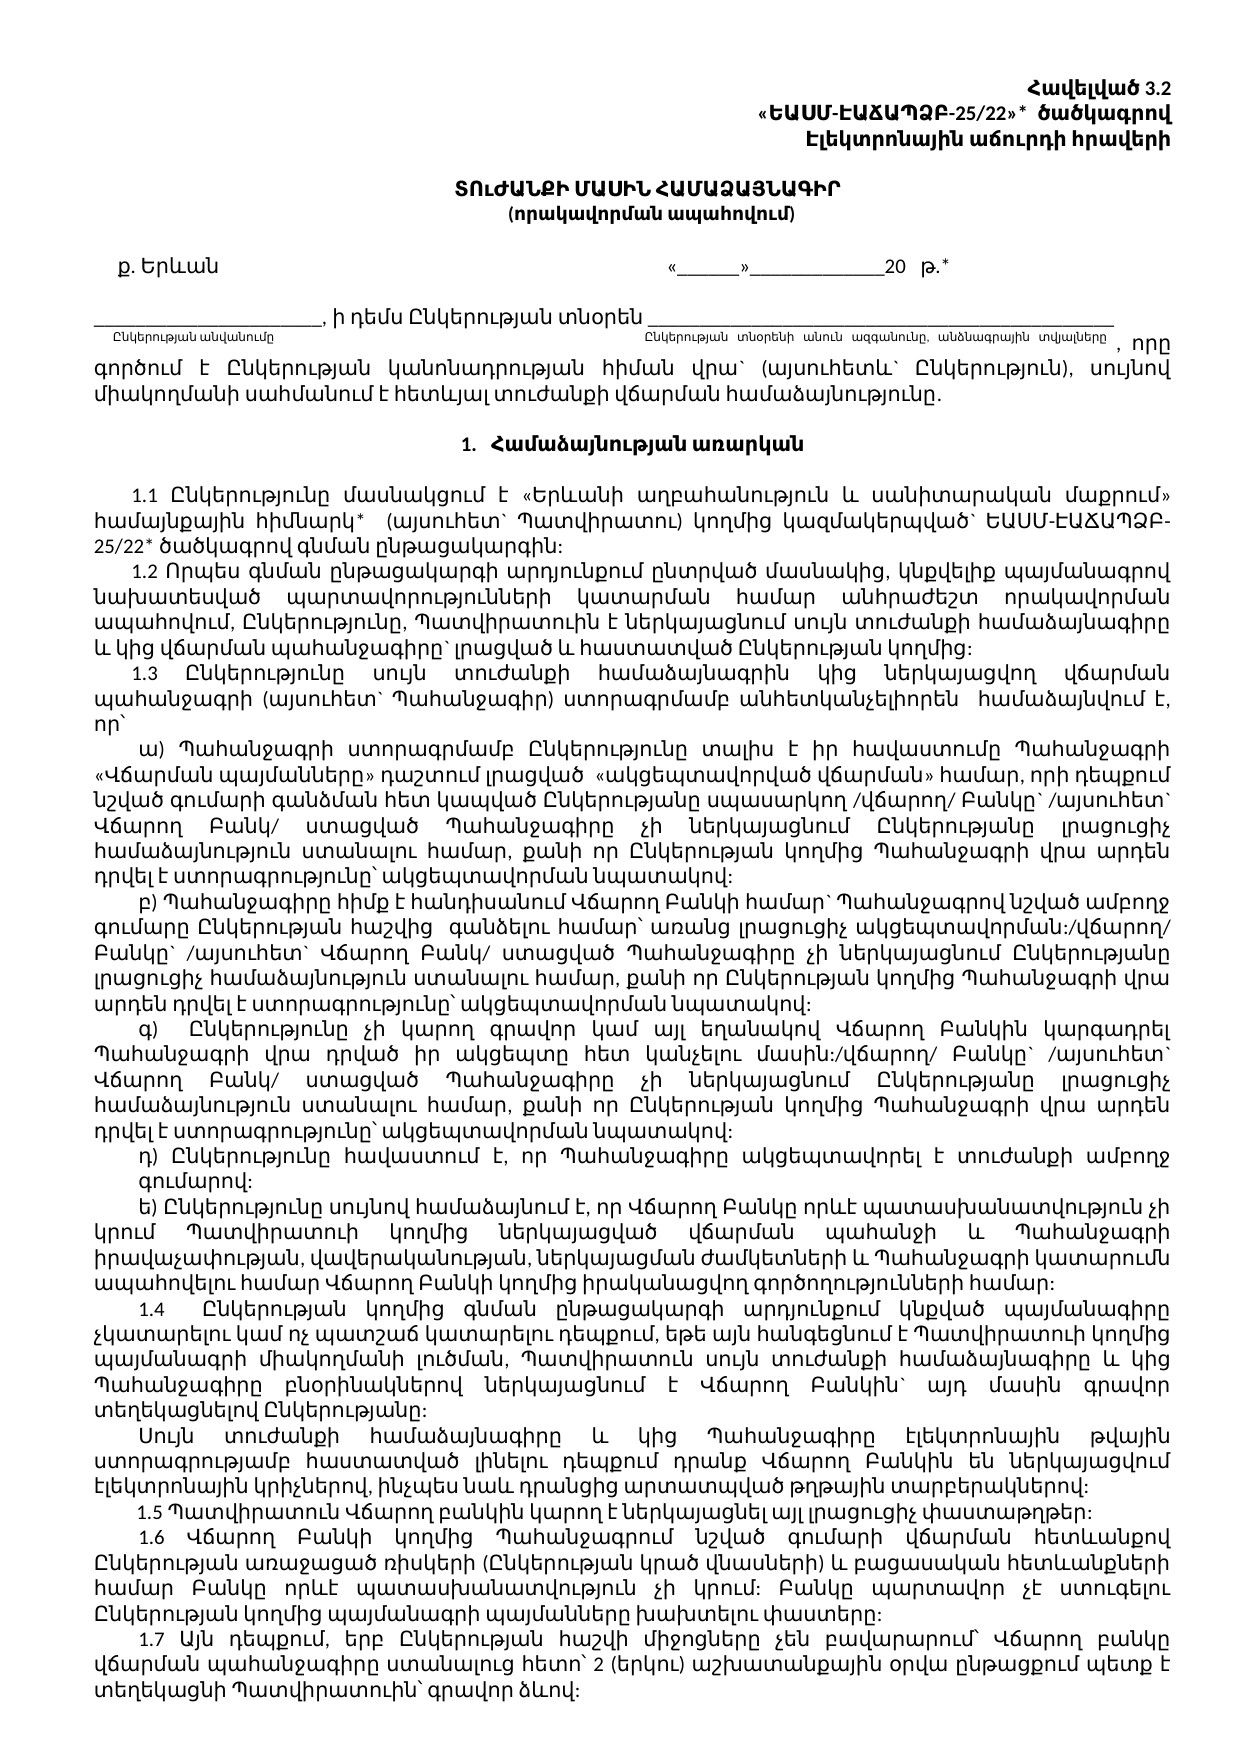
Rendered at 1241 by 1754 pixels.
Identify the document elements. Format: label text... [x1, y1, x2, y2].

text Հավելված 3.2 [94, 75, 1171, 100]
text ա) Պահանջագրի ստորագրմամբ Ընկերությունը տալիս է իր հավաստումը Պահանջագրի «Վճարման պայմանները» դաշտում լրացված «ակցեպտավորված վճարման» համար, որի դեպքում նշված գումարի գանձման հետ կապված Ընկերությանը սպասարկող /վճարող/ Բանկը` /այսուհետ` Վճարող Բանկ/ ստացված Պահանջագիրը չի ներկայացնում Ընկերությանը լրացուցիչ համաձայնություն ստանալու համար, քանի որ Ընկերության կողմից Պահանջագրի վրա արդեն դրվել է ստորագրությունը՝ ակցեպտավորման նպատակով: [94, 737, 1171, 889]
text ք. Երևան «______»_____________20 թ.* [94, 254, 1171, 279]
text ե) Ընկերությունը սույնով համաձայնում է, որ Վճարող Բանկը որևէ պատասխանատվություն չի կրում Պատվիրատուի կողմից ներկայացված վճարման պահանջի և Պահանջագրի իրավաչափության, վավերականության, ներկայացման ժամկետների և Պահանջագրի կատարումն ապահովելու համար Վճարող Բանկի կողմից իրականացվող գործողությունների համար: [94, 1194, 1171, 1296]
text գ) Ընկերությունը չի կարող գրավոր կամ այլ եղանակով Վճարող Բանկին կարգադրել Պահանջագրի վրա դրված իր ակցեպտը հետ կանչելու մասին:/վճարող/ Բանկը` /այսուհետ` Վճարող Բանկ/ ստացված Պահանջագիրը չի ներկայացնում Ընկերությանը լրացուցիչ համաձայնություն ստանալու համար, քանի որ Ընկերության կողմից Պահանջագրի վրա արդեն դրվել է ստորագրությունը՝ ակցեպտավորման նպատակով: [94, 1016, 1171, 1143]
text 1.4 Ընկերության կողմից գնման ընթացակարգի արդյունքում կնքված պայմանագիրը չկատարելու կամ ոչ պատշաճ կատարելու դեպքում, եթե այն հանգեցնում է Պատվիրատուի կողմից պայմանագրի միակողմանի լուծման, Պատվիրատուն սույն տուժանքի համաձայնագիրը և կից Պահանջագիրը բնօրինակներով ներկայացնում է Վճարող Բանկին` այդ մասին գրավոր տեղեկացնելով Ընկերությանը: [94, 1296, 1171, 1423]
text «ԵԱՍՄ-ԷԱՃԱՊՁԲ-25/22»* ծածկագրով [94, 100, 1171, 126]
text Ընկերության անվանումը Ընկերության տնօրենի անուն ազգանունը, անձնագրային տվյալները , որը գործում է Ընկերության կանոնադրության հիման վրա` (այսուհետև` Ընկերություն), սույնով միակողմանի սահմանում է հետևյալ տուժանքի վճարման համաձայնությունը. [94, 330, 1171, 406]
text դ) Ընկերությունը հավաստում է, որ Պահանջագիրը ակցեպտավորել է տուժանքի ամբողջ գումարով: [138, 1143, 1171, 1194]
text ՏՈւԺԱՆՔԻ ՄԱՍԻՆ ՀԱՄԱՁԱՅՆԱԳԻՐ [94, 177, 1171, 202]
text Էլեկտրոնային աճուրդի հրավերի [94, 126, 1171, 151]
text (որակավորման ապահովում) [94, 202, 1171, 225]
text 1. Համաձայնության առարկան [94, 432, 1171, 457]
text 1.5 Պատվիրատուն Վճարող բանկին կարող է ներկայացնել այլ լրացուցիչ փաստաթղթեր: [94, 1499, 1171, 1524]
text բ) Պահանջագիրը հիմք է հանդիսանում Վճարող Բանկի համար` Պահանջագրով նշված ամբողջ գումարը Ընկերության հաշվից գանձելու համար՝ առանց լրացուցիչ ակցեպտավորման:/վճարող/ Բանկը` /այսուհետ` Վճարող Բանկ/ ստացված Պահանջագիրը չի ներկայացնում Ընկերությանը լրացուցիչ համաձայնություն ստանալու համար, քանի որ Ընկերության կողմից Պահանջագրի վրա արդեն դրվել է ստորագրությունը՝ ակցեպտավորման նպատակով: [94, 889, 1171, 1016]
text Սույն տուժանքի համաձայնագիրը և կից Պահանջագիրը էլեկտրոնային թվային ստորագրությամբ հաստատված լինելու դեպքում դրանք Վճարող Բանկին են ներկայացվում էլեկտրոնային կրիչներով, ինչպես նաև դրանցից արտատպված թղթային տարբերակներով: [94, 1423, 1171, 1499]
text ______________________, ի դեմս Ընկերության տնօրեն _____________________________________________ [94, 304, 1171, 330]
text 1.7 Այն դեպքում, երբ Ընկերության հաշվի միջոցները չեն բավարարում՝ Վճարող բանկը վճարման պահանջագիրը ստանալուց հետո՝ 2 (երկու) աշխատանքային օրվա ընթացքում պետք է տեղեկացնի Պատվիրատուին՝ գրավոր ձևով: [94, 1626, 1171, 1702]
text 1.2 Որպես գնման ընթացակարգի արդյունքում ընտրված մասնակից, կնքվելիք պայմանագրով նախատեսված պարտավորությունների կատարման համար անհրաժեշտ որակավորման ապահովում, Ընկերությունը, Պատվիրատուին է ներկայացնում սույն տուժանքի համաձայնագիրը և կից վճարման պահանջագիրը` լրացված և հաստատված Ընկերության կողմից: [94, 559, 1171, 660]
text 1.1 Ընկերությունը մասնակցում է «Երևանի աղբահանություն և սանիտարական մաքրում» համայնքային հիմնարկ* (այսուհետ` Պատվիրատու) կողմից կազմակերպված` ԵԱՍՄ-ԷԱՃԱՊՁԲ-25/22* ծածկագրով գնման ընթացակարգին: [94, 482, 1171, 559]
text 1.6 Վճարող Բանկի կողմից Պահանջագրում նշված գումարի վճարման հետևանքով Ընկերության առաջացած ռիսկերի (Ընկերության կրած վնասների) և բացասական հետևանքների համար Բանկը որևէ պատասխանատվություն չի կրում: Բանկը պարտավոր չէ ստուգելու Ընկերության կողմից պայմանագրի պայմանները խախտելու փաստերը: [94, 1524, 1171, 1626]
text 1.3 Ընկերությունը սույն տուժանքի համաձայնագրին կից ներկայացվող վճարման պահանջագրի (այսուհետ` Պահանջագիր) ստորագրմամբ անհետկանչելիորեն համաձայնվում է, որ՝ [94, 660, 1171, 737]
